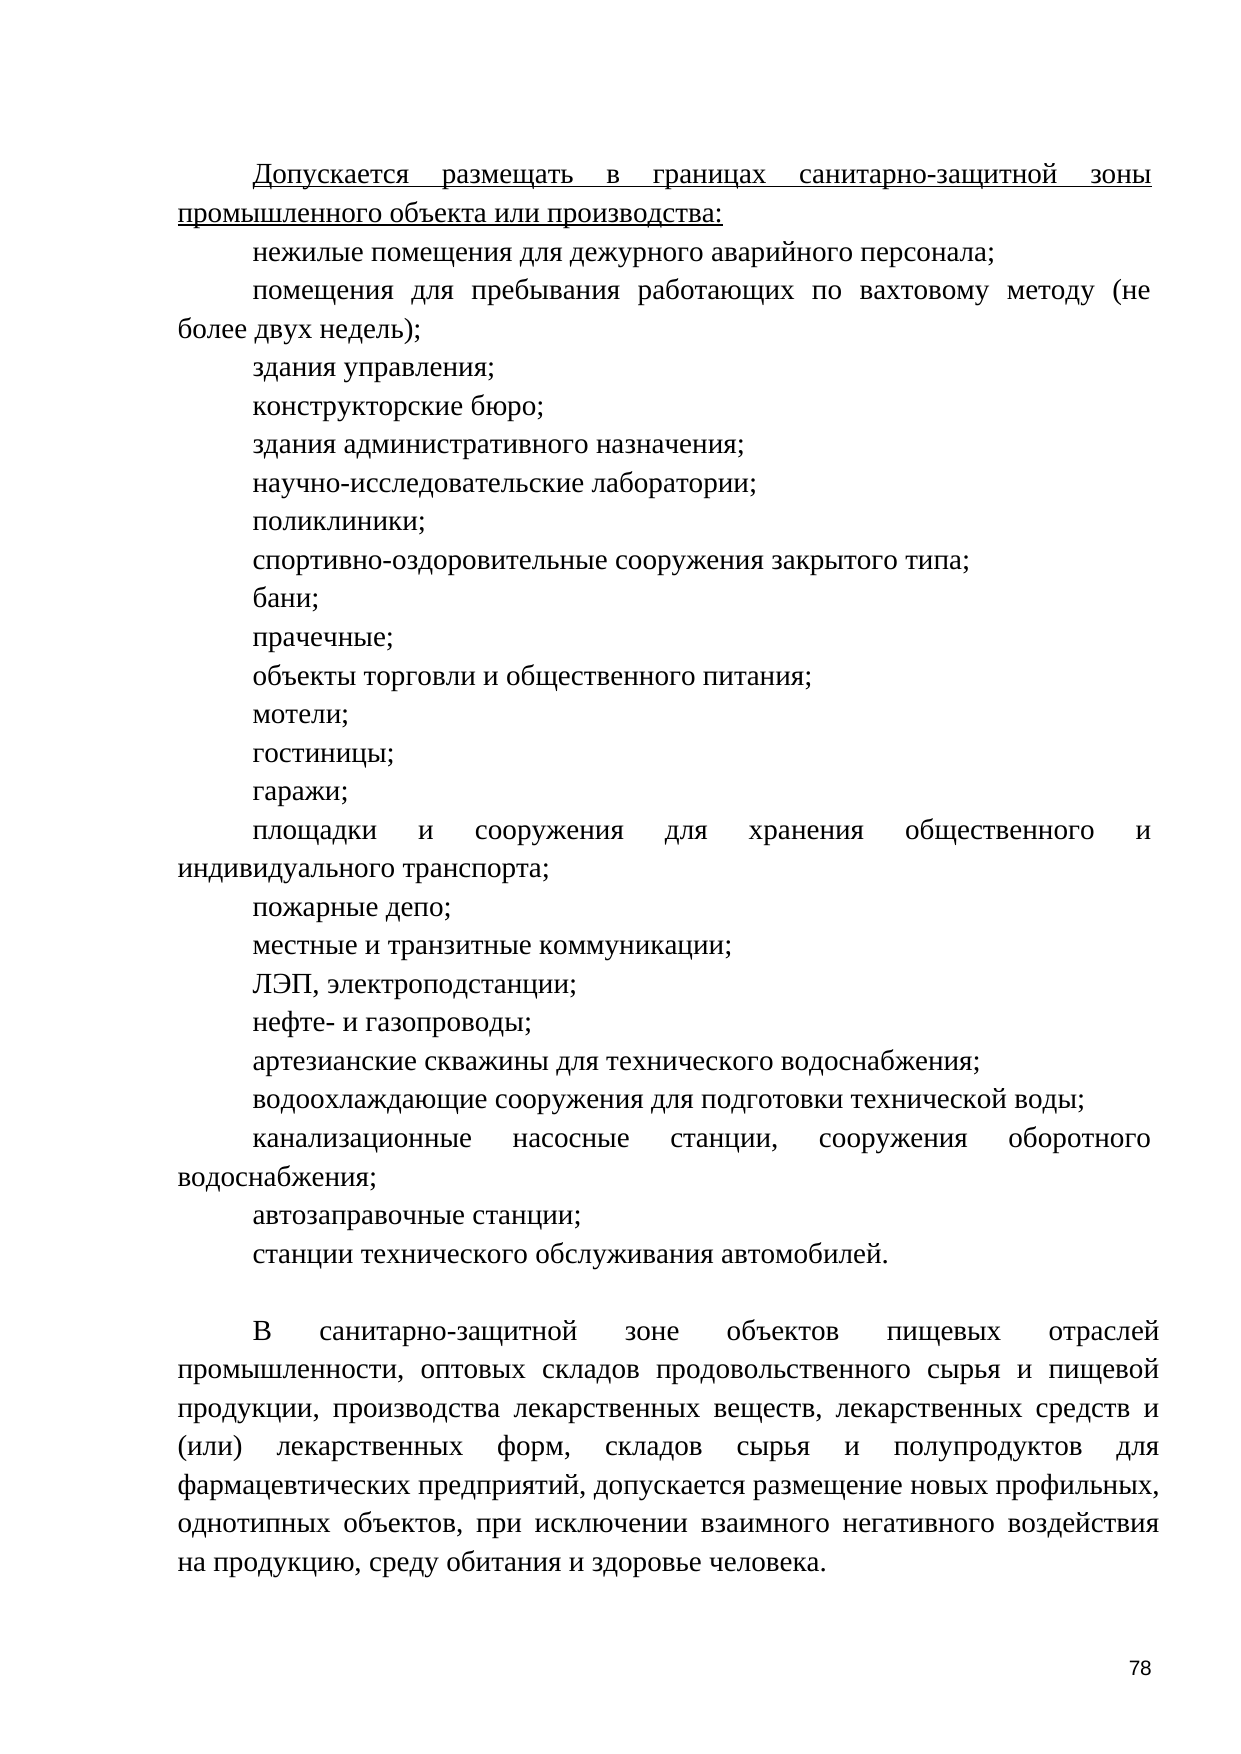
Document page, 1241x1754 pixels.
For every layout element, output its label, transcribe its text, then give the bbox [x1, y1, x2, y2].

text местные и транзитные коммуникации; [177, 927, 1152, 961]
text площадки и сооружения для хранения общественного и индивидуального транспорта; [177, 812, 1152, 884]
text конструкторские бюро; [177, 388, 1152, 421]
text здания административного назначения; [177, 426, 1152, 460]
text В санитарно-защитной зоне объектов пищевых отраслей промышленности, оптовых складов продовольственного сырья и пищевой продукции, производства лекарственных веществ, лекарственных средств и (или) лекарственных форм, складов сырья и полупродуктов для фармацевтических предприятий, допускается размещение новых профильных, однотипных объектов, при исключении взаимного негативного воздействия на продукцию, среду обитания и здоровье человека. [177, 1313, 1160, 1578]
text водоохлаждающие сооружения для подготовки технической воды; [177, 1082, 1152, 1115]
text прачечные; [177, 619, 1152, 653]
text артезианские скважины для технического водоснабжения; [177, 1043, 1152, 1077]
text объекты торговли и общественного питания; [177, 658, 1152, 691]
text пожарные депо; [177, 889, 1152, 922]
text гостиницы; [177, 735, 1152, 768]
text помещения для пребывания работающих по вахтовому методу (не более двух недель); [177, 272, 1152, 344]
text спортивно-оздоровительные сооружения закрытого типа; [177, 542, 1152, 576]
text поликлиники; [177, 503, 1152, 537]
text гаражи; [177, 773, 1152, 807]
text нефте- и газопроводы; [177, 1004, 1152, 1038]
text ЛЭП, электроподстанции; [177, 966, 1152, 999]
text бани; [177, 581, 1152, 614]
text станции технического обслуживания автомобилей. [177, 1236, 1152, 1269]
text автозаправочные станции; [177, 1197, 1152, 1231]
text мотели; [177, 696, 1152, 730]
text канализационные насосные станции, сооружения оборотного водоснабжения; [177, 1120, 1152, 1192]
text Допускается размещать в границах санитарно-защитной зоны промышленного объекта или производства: [177, 157, 1152, 229]
text научно-исследовательские лаборатории; [177, 465, 1152, 498]
text здания управления; [177, 349, 1152, 383]
text нежилые помещения для дежурного аварийного персонала; [177, 234, 1152, 267]
